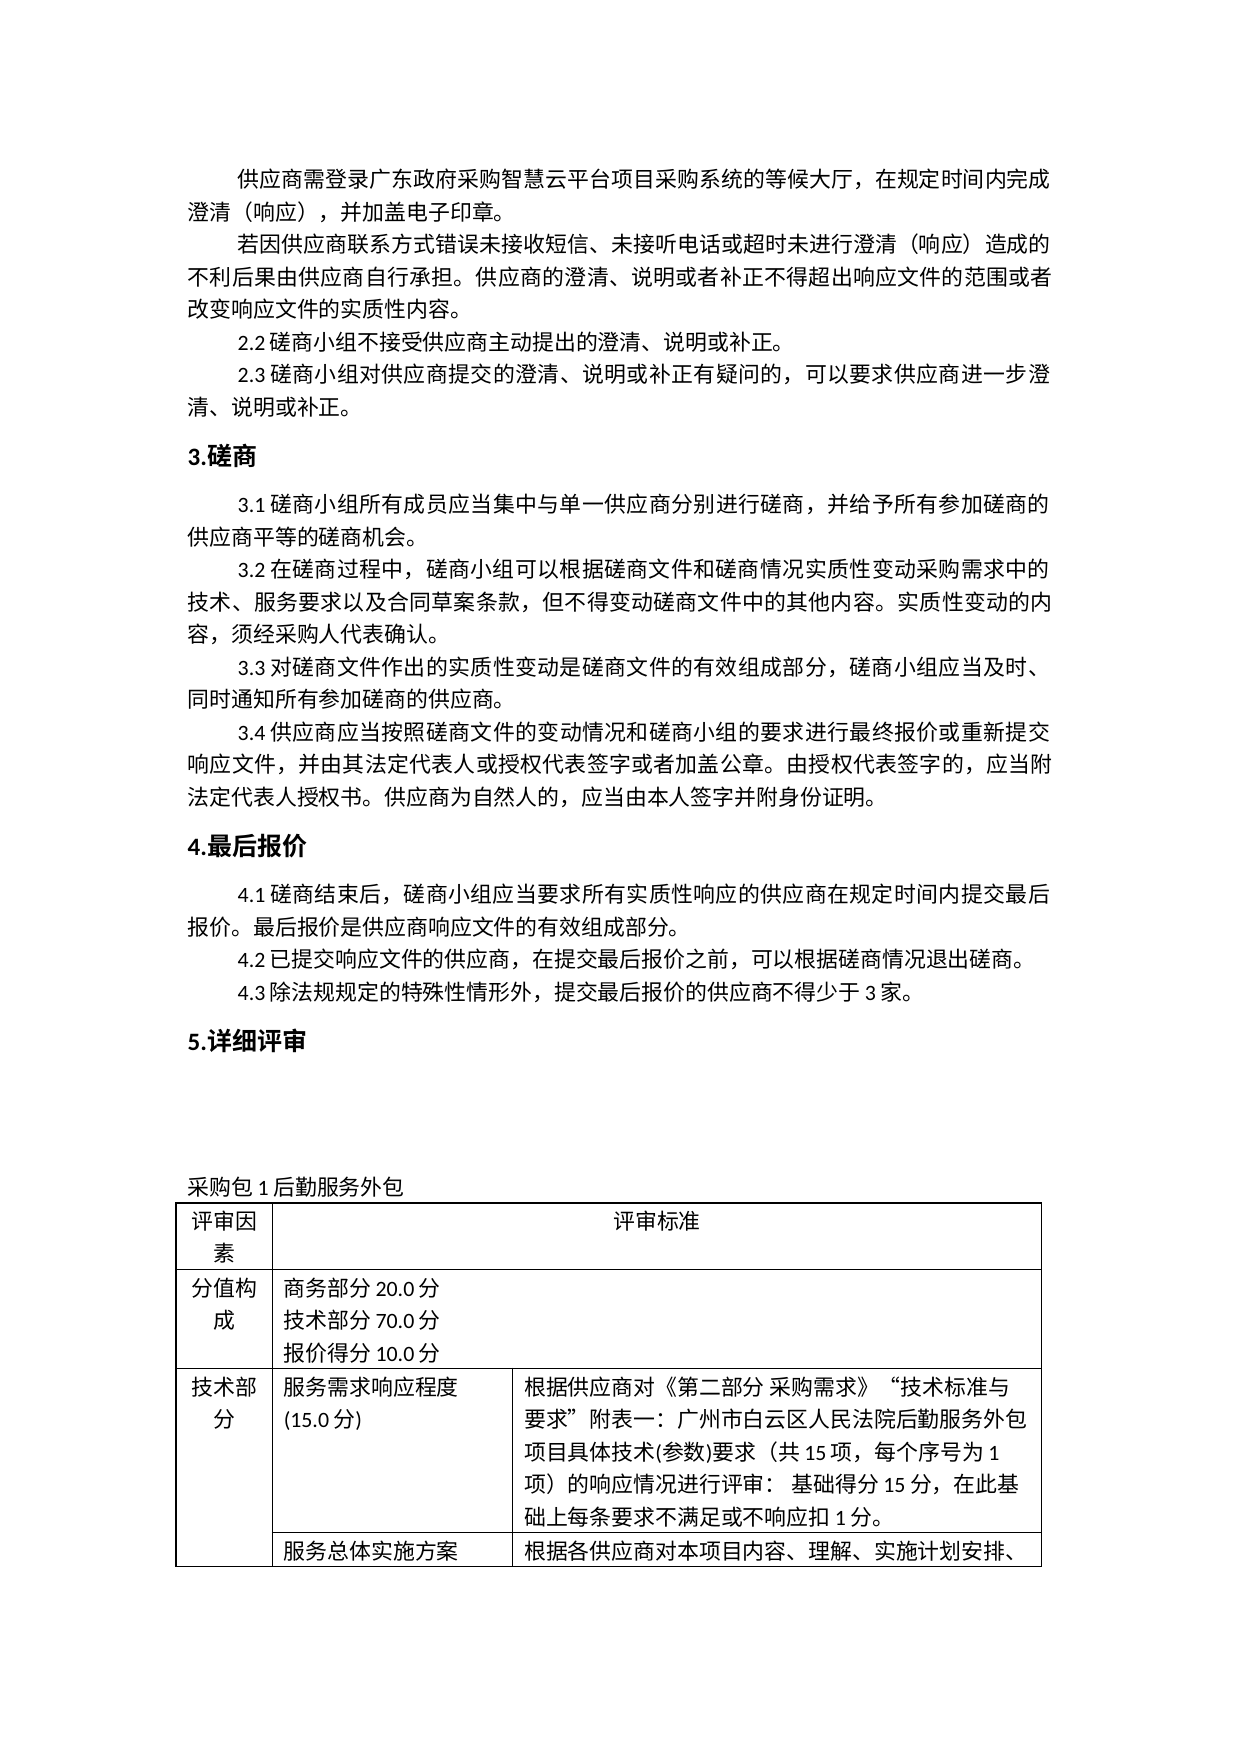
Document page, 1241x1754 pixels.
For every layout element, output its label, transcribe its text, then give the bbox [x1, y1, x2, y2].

text 3.磋商 [187, 422, 1053, 487]
text 2.2磋商小组不接受供应商主动提出的澄清、说明或补正。 [187, 324, 1053, 357]
text 3.1磋商小组所有成员应当集中与单一供应商分别进行磋商，并给予所有参加磋商的供应商平等的磋商机会。 [187, 487, 1053, 552]
text 4.2已提交响应文件的供应商，在提交最后报价之前，可以根据磋商情况退出磋商。 [187, 942, 1053, 974]
table_cell 分值构成 [177, 1270, 272, 1368]
text 4.最后报价 [187, 812, 1053, 877]
text 3.2在磋商过程中，磋商小组可以根据磋商文件和磋商情况实质性变动采购需求中的技术、服务要求以及合同草案条款，但不得变动磋商文件中的其他内容。实质性变动的内容，须经采购人代表确认。 [187, 552, 1053, 649]
table_header 评审因素 [177, 1204, 272, 1268]
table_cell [273, 1533, 512, 1566]
text 3.4供应商应当按照磋商文件的变动情况和磋商小组的要求进行最终报价或重新提交响应文件，并由其法定代表人或授权代表签字或者加盖公章。由授权代表签字的，应当附法定代表人授权书。供应商为自然人的，应当由本人签字并附身份证明。 [187, 714, 1053, 812]
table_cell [513, 1533, 1041, 1566]
text 4.3除法规规定的特殊性情形外，提交最后报价的供应商不得少于3家。 [187, 974, 1053, 1007]
table_cell 根据供应商对《第二部分 采购需求》“技术标准与要求”附表一：广州市白云区人民法院后勤服务外包项目具体技术(参数)要求（共15项，每个序号为1项）的响应情况进行评审： 基础得分15分，在此基础上每条要求不满足或不响应扣1分。 [513, 1369, 1041, 1532]
text 5.详细评审 [187, 1007, 1053, 1072]
text 若因供应商联系方式错误未接收短信、未接听电话或超时未进行澄清（响应）造成的不利后果由供应商自行承担。供应商的澄清、说明或者补正不得超出响应文件的范围或者改变响应文件的实质性内容。 [187, 227, 1053, 324]
table_cell 技术部分 [177, 1369, 272, 1566]
text 3.3对磋商文件作出的实质性变动是磋商文件的有效组成部分，磋商小组应当及时、同时通知所有参加磋商的供应商。 [187, 649, 1053, 714]
table_header 评审标准 [273, 1204, 1041, 1268]
text 4.1磋商结束后，磋商小组应当要求所有实质性响应的供应商在规定时间内提交最后报价。最后报价是供应商响应文件的有效组成部分。 [187, 877, 1053, 942]
table_cell 服务需求响应程度 (15.0分) [273, 1369, 512, 1532]
table_cell 商务部分20.0分 技术部分70.0分 报价得分10.0分 [273, 1270, 1041, 1368]
text 采购包1后勤服务外包 [187, 1169, 1053, 1202]
text 2.3磋商小组对供应商提交的澄清、说明或补正有疑问的，可以要求供应商进一步澄清、说明或补正。 [187, 357, 1053, 422]
text 供应商需登录广东政府采购智慧云平台项目采购系统的等候大厅，在规定时间内完成澄清（响应），并加盖电子印章。 [187, 162, 1053, 227]
